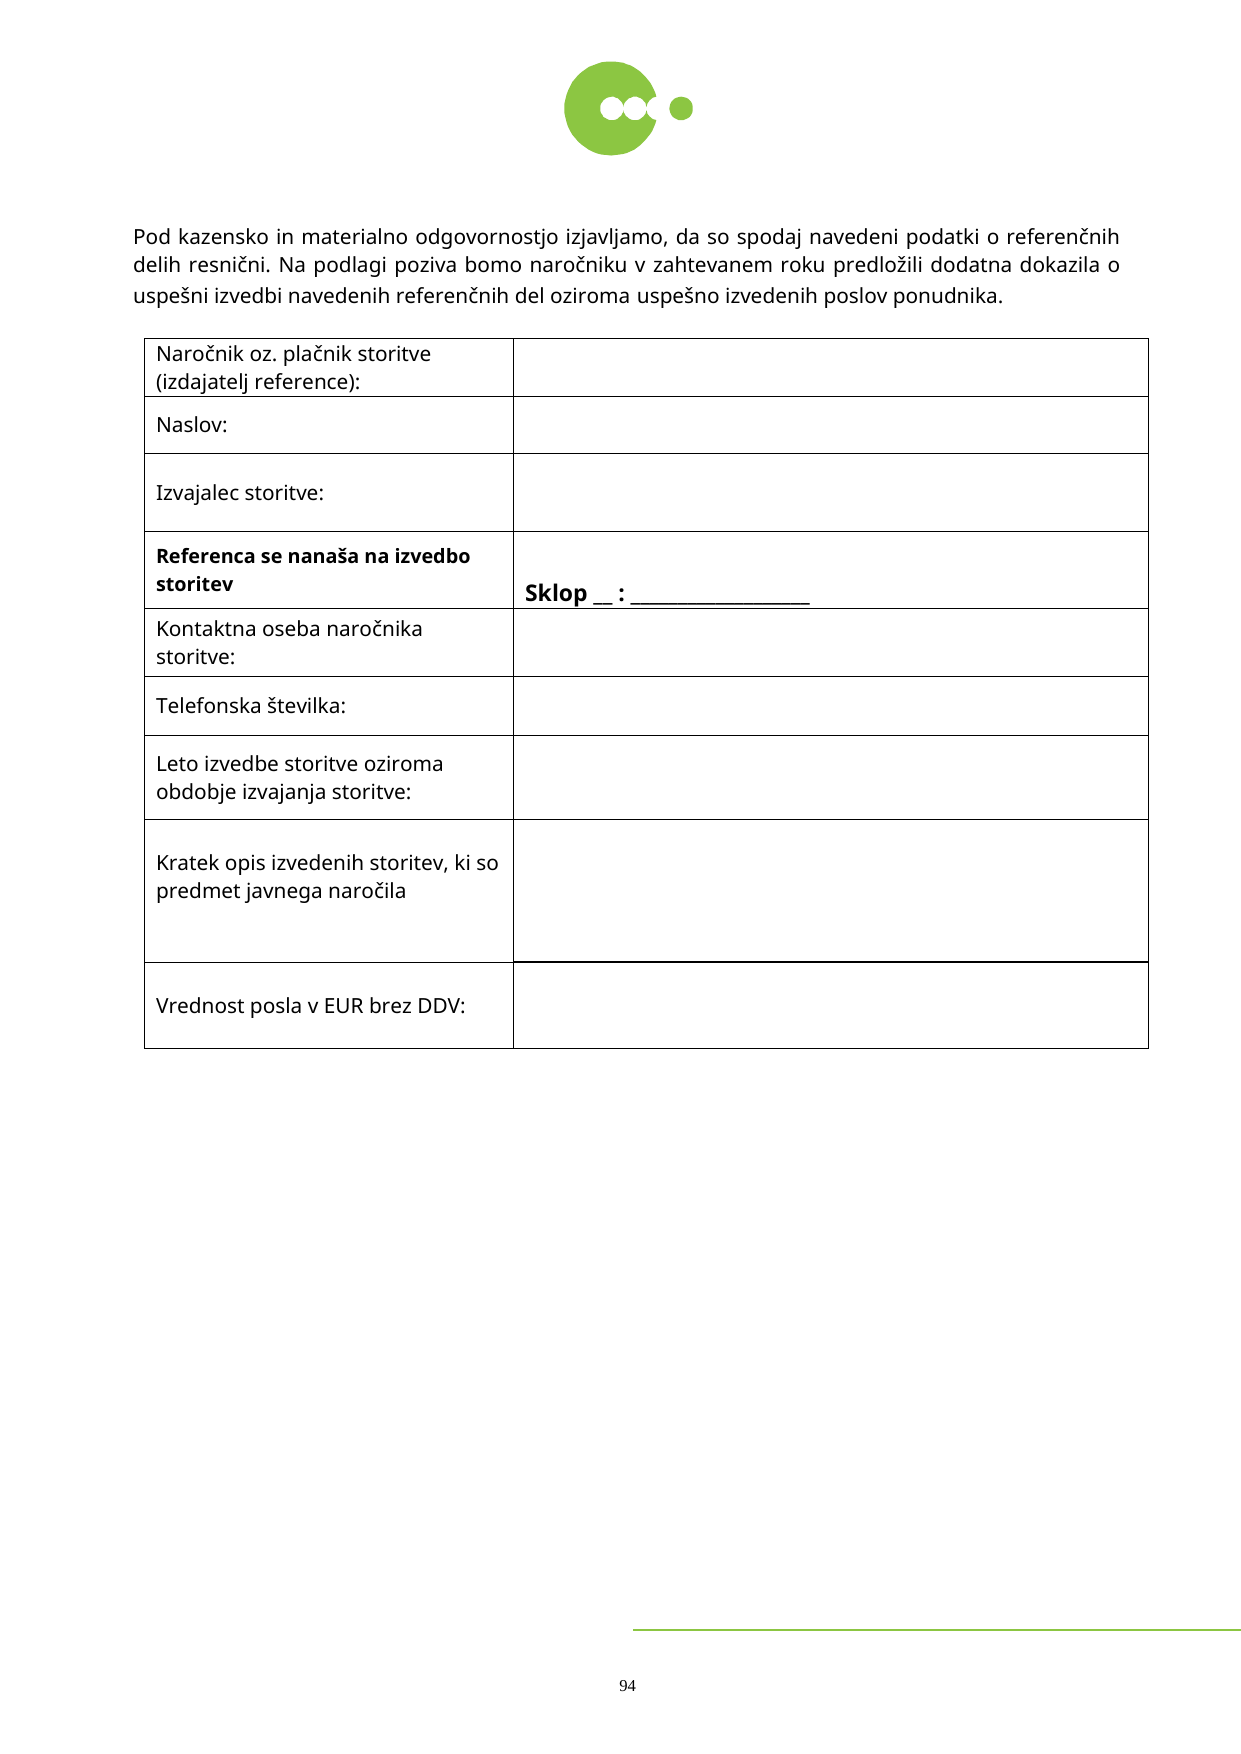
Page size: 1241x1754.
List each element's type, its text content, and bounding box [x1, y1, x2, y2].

table_cell Telefonska številka: [145, 677, 513, 735]
table_cell Naslov: [145, 397, 513, 453]
table_cell [514, 736, 1148, 819]
table_cell [514, 820, 1148, 961]
table_cell Kratek opis izvedenih storitev, ki so predmet javnega naročila [145, 820, 513, 961]
table_cell Kontaktna oseba naročnika storitve: [145, 609, 513, 676]
text Pod kazensko in materialno odgovornostjo izjavljamo, da so spodaj navedeni podatki o referenčnih delih resnični. Na podlagi poziva bomo naročniku v zahtevanem roku predložili dodatna dokazila o uspešni izvedbi navedenih referenčnih del oziroma uspešno izvedenih poslov ponudnika. [133, 222, 1122, 310]
table_cell Sklop __ : ___________________ [514, 532, 1148, 608]
table_header [514, 339, 1148, 396]
table_cell [514, 397, 1148, 453]
table_cell Referenca se nanaša na izvedbo storitev [145, 532, 513, 608]
table_cell Leto izvedbe storitve oziroma obdobje izvajanja storitve: [145, 736, 513, 819]
table_cell [514, 454, 1148, 531]
table_cell Vrednost posla v EUR brez DDV: [145, 963, 513, 1048]
table_cell [514, 677, 1148, 735]
table_cell Izvajalec storitve: [145, 454, 513, 531]
table_header Naročnik oz. plačnik storitve (izdajatelj reference): [145, 339, 513, 396]
table_cell [514, 963, 1148, 1048]
table_cell [514, 609, 1148, 676]
